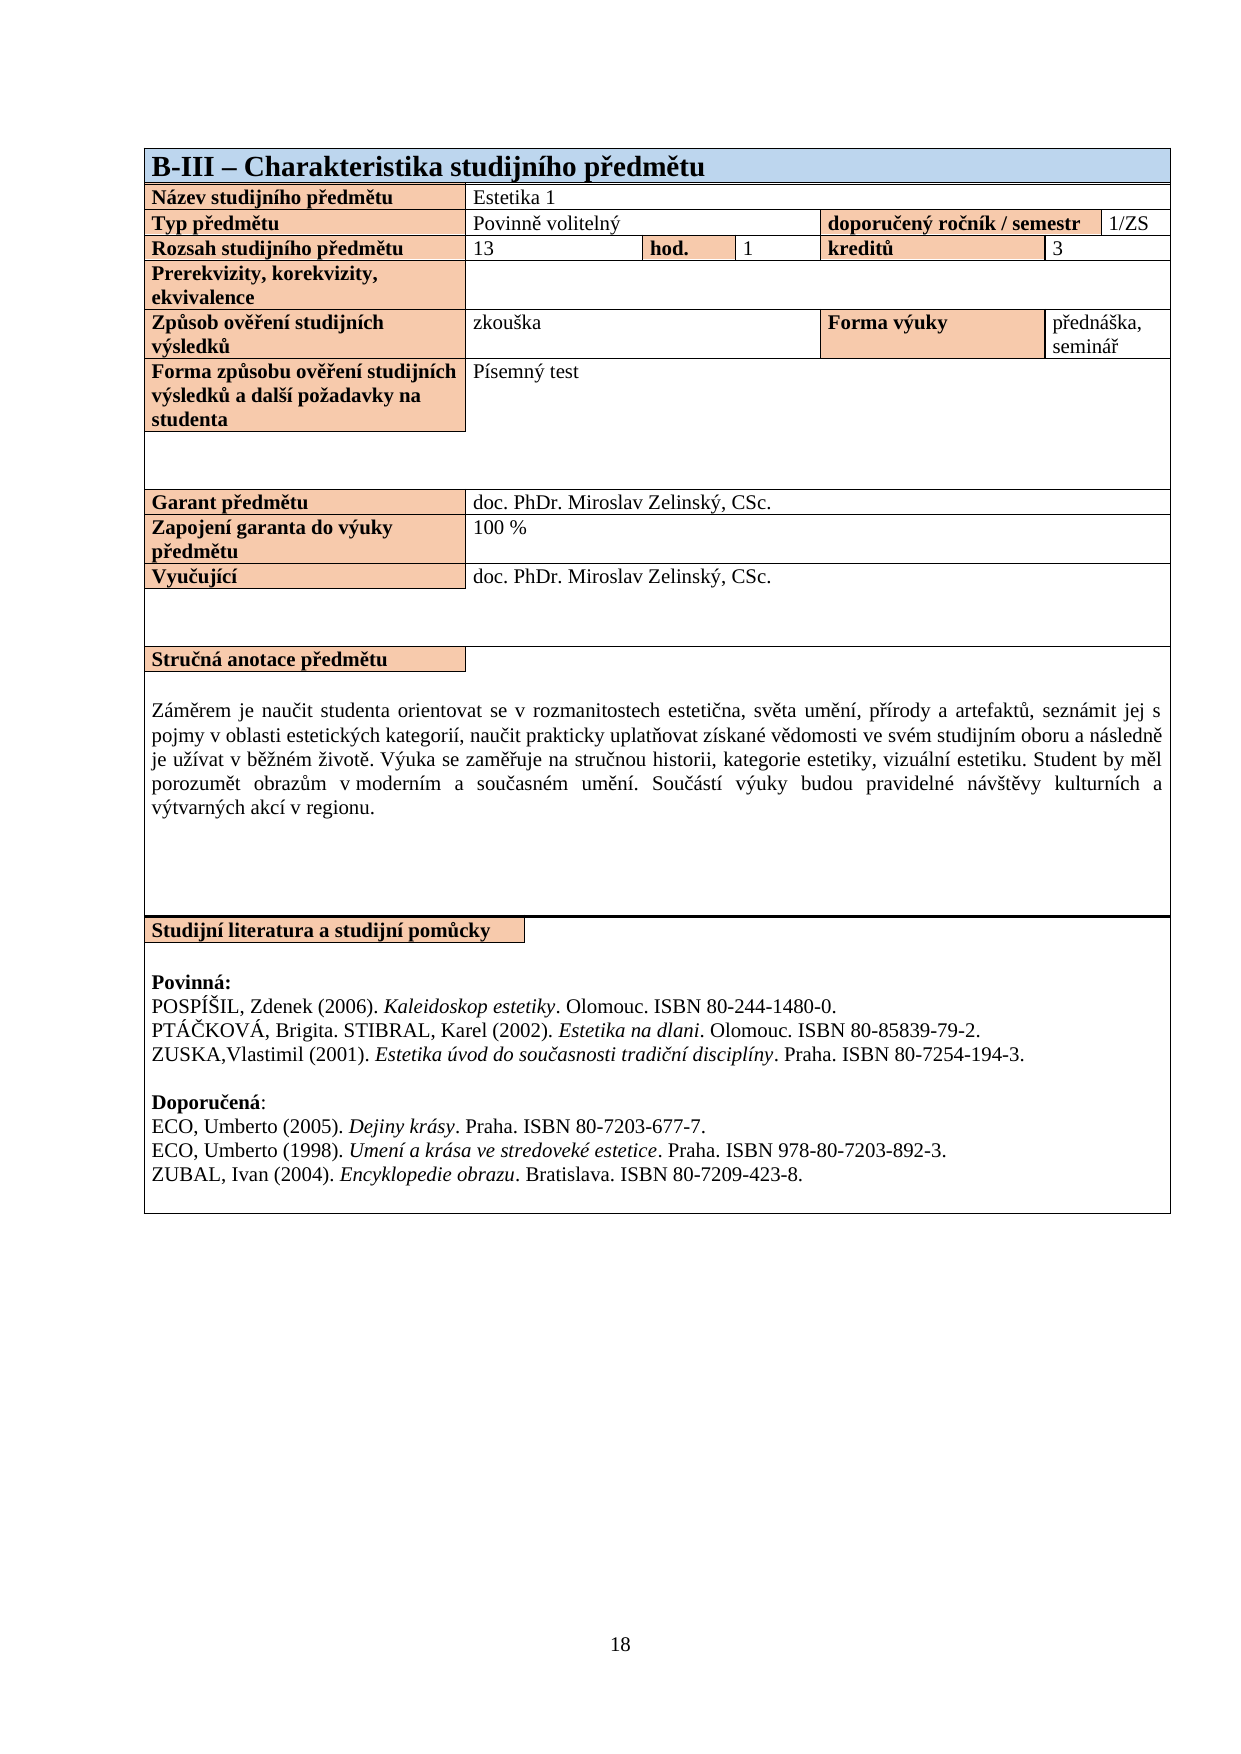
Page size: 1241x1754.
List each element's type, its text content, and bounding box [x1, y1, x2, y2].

table_cell Stručná anotace předmětu [145, 647, 465, 671]
table_cell doc. PhDr. Miroslav Zelinský, CSc. [466, 564, 1170, 588]
table_cell Prerekvizity, korekvizity, ekvivalence [145, 261, 465, 309]
table_header B-III – Charakteristika studijního předmětu [145, 149, 1170, 182]
table_cell kreditů [821, 236, 1044, 259]
table_cell doporučený ročník / semestr [821, 210, 1101, 234]
table_cell Vyučující [145, 564, 465, 588]
table_cell [466, 647, 1170, 671]
table_cell Studijní literatura a studijní pomůcky [145, 918, 524, 942]
table_cell [145, 431, 1170, 489]
table_cell Způsob ověření studijních výsledků [145, 310, 465, 358]
table_cell Estetika 1 [466, 185, 1170, 209]
table_cell Forma způsobu ověření studijních výsledků a další požadavky na studenta [145, 359, 465, 431]
table_cell Záměrem je naučit studenta orientovat se v rozmanitostech estetična, světa umění, přírody a artefaktů, seznámit jej s pojmy v oblasti estetických kategorií, naučit prakticky uplatňovat získané vědomosti ve svém studijním oboru a následně je užívat v běžném životě. Výuka se zaměřuje na stručnou historii, kategorie estetiky, vizuální estetiku. Student by měl porozumět obrazům v moderním a současném umění. Součástí výuky budou pravidelné návštěvy kulturních a výtvarných akcí v regionu. [145, 671, 1170, 914]
table_cell [466, 261, 1170, 309]
table_cell Typ předmětu [145, 210, 465, 234]
table_cell Forma výuky [821, 310, 1044, 358]
table_cell 13 [466, 236, 642, 259]
table_cell Zapojení garanta do výuky předmětu [145, 515, 465, 563]
table_cell 3 [1046, 236, 1170, 259]
table_cell Písemný test [466, 359, 1170, 431]
table_cell doc. PhDr. Miroslav Zelinský, CSc. [466, 490, 1170, 514]
table_cell přednáška, seminář [1046, 310, 1170, 358]
table_cell Název studijního předmětu [145, 185, 465, 209]
table_cell zkouška [466, 310, 820, 358]
table_cell Povinně volitelný [466, 210, 820, 234]
table_cell [145, 588, 1170, 646]
table_cell 1 [736, 236, 820, 259]
table_cell 100 % [466, 515, 1170, 563]
table_cell Garant předmětu [145, 490, 465, 514]
table_cell 1/ZS [1102, 210, 1170, 234]
table_cell hod. [643, 236, 735, 259]
table_cell Povinná: POSPÍŠIL, Zdenek (2006). Kaleidoskop estetiky. Olomouc. ISBN 80-244-1480-0. PTÁČKOVÁ, Brigita. STIBRAL, Karel (2002). Estetika na dlani. Olomouc. ISBN 80-85839-79-2. ZUSKA,Vlastimil (2001). Estetika úvod do současnosti tradiční disciplíny. Praha. ISBN 80-7254-194-3. Doporučená: ECO, Umberto (2005). Dejiny krásy. Praha. ISBN 80-7203-677-7. ECO, Umberto (1998). Umení a krása ve stredoveké estetice. Praha. ISBN 978-80-7203-892-3. ZUBAL, Ivan (2004). Encyklopedie obrazu. Bratislava. ISBN 80-7209-423-8. [145, 942, 1170, 1212]
table_cell Rozsah studijního předmětu [145, 236, 465, 259]
table_cell [525, 918, 1170, 942]
